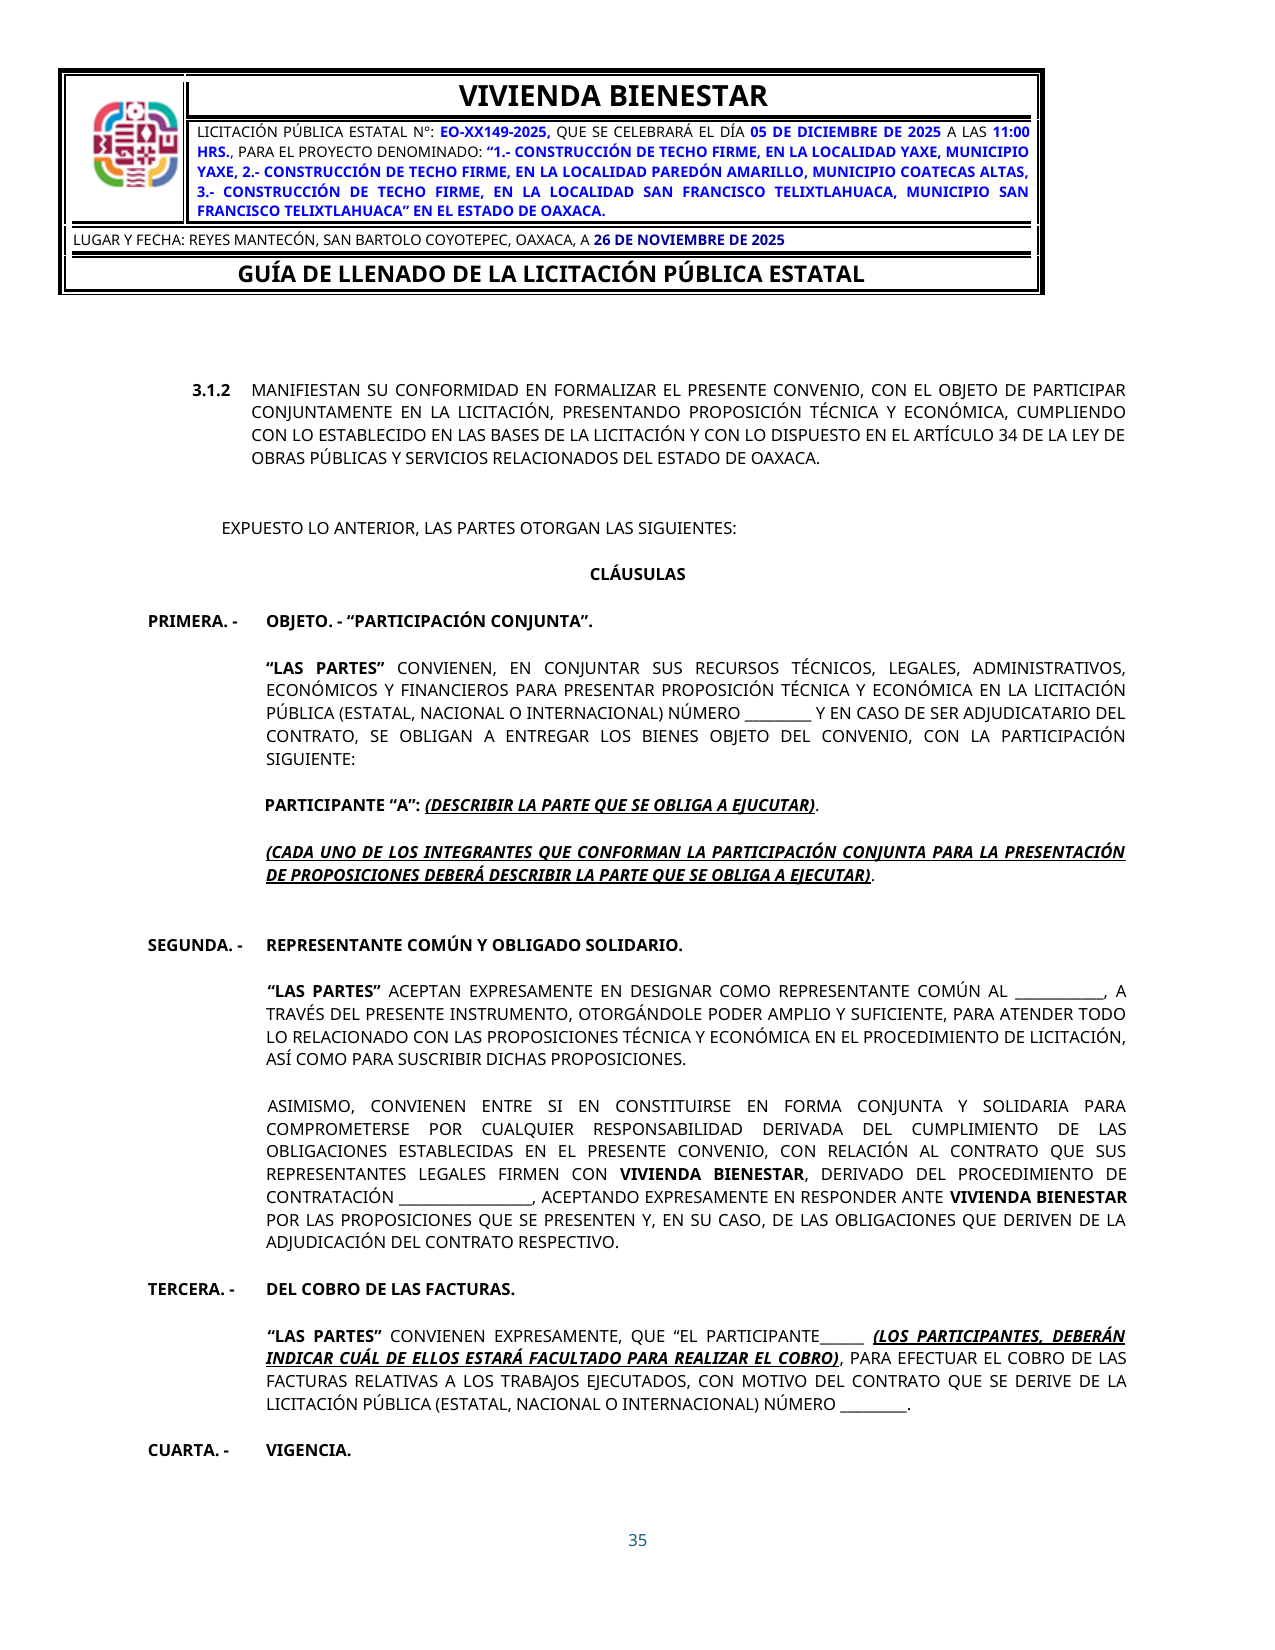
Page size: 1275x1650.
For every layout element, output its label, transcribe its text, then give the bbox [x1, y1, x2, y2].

picture [184, 93, 189, 193]
text EXPUESTO LO ANTERIOR, LAS PARTES OTORGAN LAS SIGUIENTES: [221, 516, 1127, 539]
text (CADA UNO DE LOS INTEGRANTES QUE CONFORMAN LA PARTICIPACIÓN CONJUNTA PARA LA PRESENTACIÓN DE PROPOSICIONES DEBERÁ DESCRIBIR LA PARTE QUE SE OBLIGA A EJECUTAR). [266, 840, 1127, 886]
text CLÁUSULAS [148, 563, 1127, 586]
text ASIMISMO, CONVIENEN ENTRE SI EN CONSTITUIRSE EN FORMA CONJUNTA Y SOLIDARIA PARA COMPROMETERSE POR CUALQUIER RESPONSABILIDAD DERIVADA DEL CUMPLIMIENTO DE LAS OBLIGACIONES ESTABLECIDAS EN EL PRESENTE CONVENIO, CON RELACIÓN AL CONTRATO QUE SUS REPRESENTANTES LEGALES FIRMEN CON VIVIENDA BIENESTAR, DERIVADO DEL PROCEDIMIENTO DE CONTRATACIÓN __________________, ACEPTANDO EXPRESAMENTE EN RESPONDER ANTE VIVIENDA BIENESTAR POR LAS PROPOSICIONES QUE SE PRESENTEN Y, EN SU CASO, DE LAS OBLIGACIONES QUE DERIVEN DE LA ADJUDICACIÓN DEL CONTRATO RESPECTIVO. [266, 1094, 1127, 1253]
picture [82, 93, 183, 193]
text TERCERA. - DEL COBRO DE LAS FACTURAS. [148, 1277, 1127, 1300]
text “LAS PARTES” ACEPTAN EXPRESAMENTE EN DESIGNAR COMO REPRESENTANTE COMÚN AL ____________, A TRAVÉS DEL PRESENTE INSTRUMENTO, OTORGÁNDOLE PODER AMPLIO Y SUFICIENTE, PARA ATENDER TODO LO RELACIONADO CON LAS PROPOSICIONES TÉCNICA Y ECONÓMICA EN EL PROCEDIMIENTO DE LICITACIÓN, ASÍ COMO PARA SUSCRIBIR DICHAS PROPOSICIONES. [266, 980, 1127, 1071]
text PRIMERA. - OBJETO. - “PARTICIPACIÓN CONJUNTA”. [148, 609, 1127, 632]
text CUARTA. - VIGENCIA. [148, 1439, 1127, 1462]
text 3.1.2 MANIFIESTAN SU CONFORMIDAD EN FORMALIZAR EL PRESENTE CONVENIO, CON EL OBJETO DE PARTICIPAR CONJUNTAMENTE EN LA LICITACIÓN, PRESENTANDO PROPOSICIÓN TÉCNICA Y ECONÓMICA, CUMPLIENDO CON LO ESTABLECIDO EN LAS BASES DE LA LICITACIÓN Y CON LO DISPUESTO EN EL ARTÍCULO 34 DE LA LEY DE OBRAS PÚBLICAS Y SERVICIOS RELACIONADOS DEL ESTADO DE OAXACA. [192, 378, 1127, 469]
text SEGUNDA. - REPRESENTANTE COMÚN Y OBLIGADO SOLIDARIO. [148, 933, 1127, 956]
text PARTICIPANTE “A”: (DESCRIBIR LA PARTE QUE SE OBLIGA A EJUCUTAR). [264, 794, 1127, 816]
text “LAS PARTES” CONVIENEN, EN CONJUNTAR SUS RECURSOS TÉCNICOS, LEGALES, ADMINISTRATIVOS, ECONÓMICOS Y FINANCIEROS PARA PRESENTAR PROPOSICIÓN TÉCNICA Y ECONÓMICA EN LA LICITACIÓN PÚBLICA (ESTATAL, NACIONAL O INTERNACIONAL) NÚMERO _________ Y EN CASO DE SER ADJUDICATARIO DEL CONTRATO, SE OBLIGAN A ENTREGAR LOS BIENES OBJETO DEL CONVENIO, CON LA PARTICIPACIÓN SIGUIENTE: [266, 656, 1127, 770]
text “LAS PARTES” CONVIENEN EXPRESAMENTE, QUE “EL PARTICIPANTE______ (LOS PARTICIPANTES, DEBERÁN INDICAR CUÁL DE ELLOS ESTARÁ FACULTADO PARA REALIZAR EL COBRO), PARA EFECTUAR EL COBRO DE LAS FACTURAS RELATIVAS A LOS TRABAJOS EJECUTADOS, CON MOTIVO DEL CONTRATO QUE SE DERIVE DE LA LICITACIÓN PÚBLICA (ESTATAL, NACIONAL O INTERNACIONAL) NÚMERO _________. [266, 1324, 1127, 1415]
